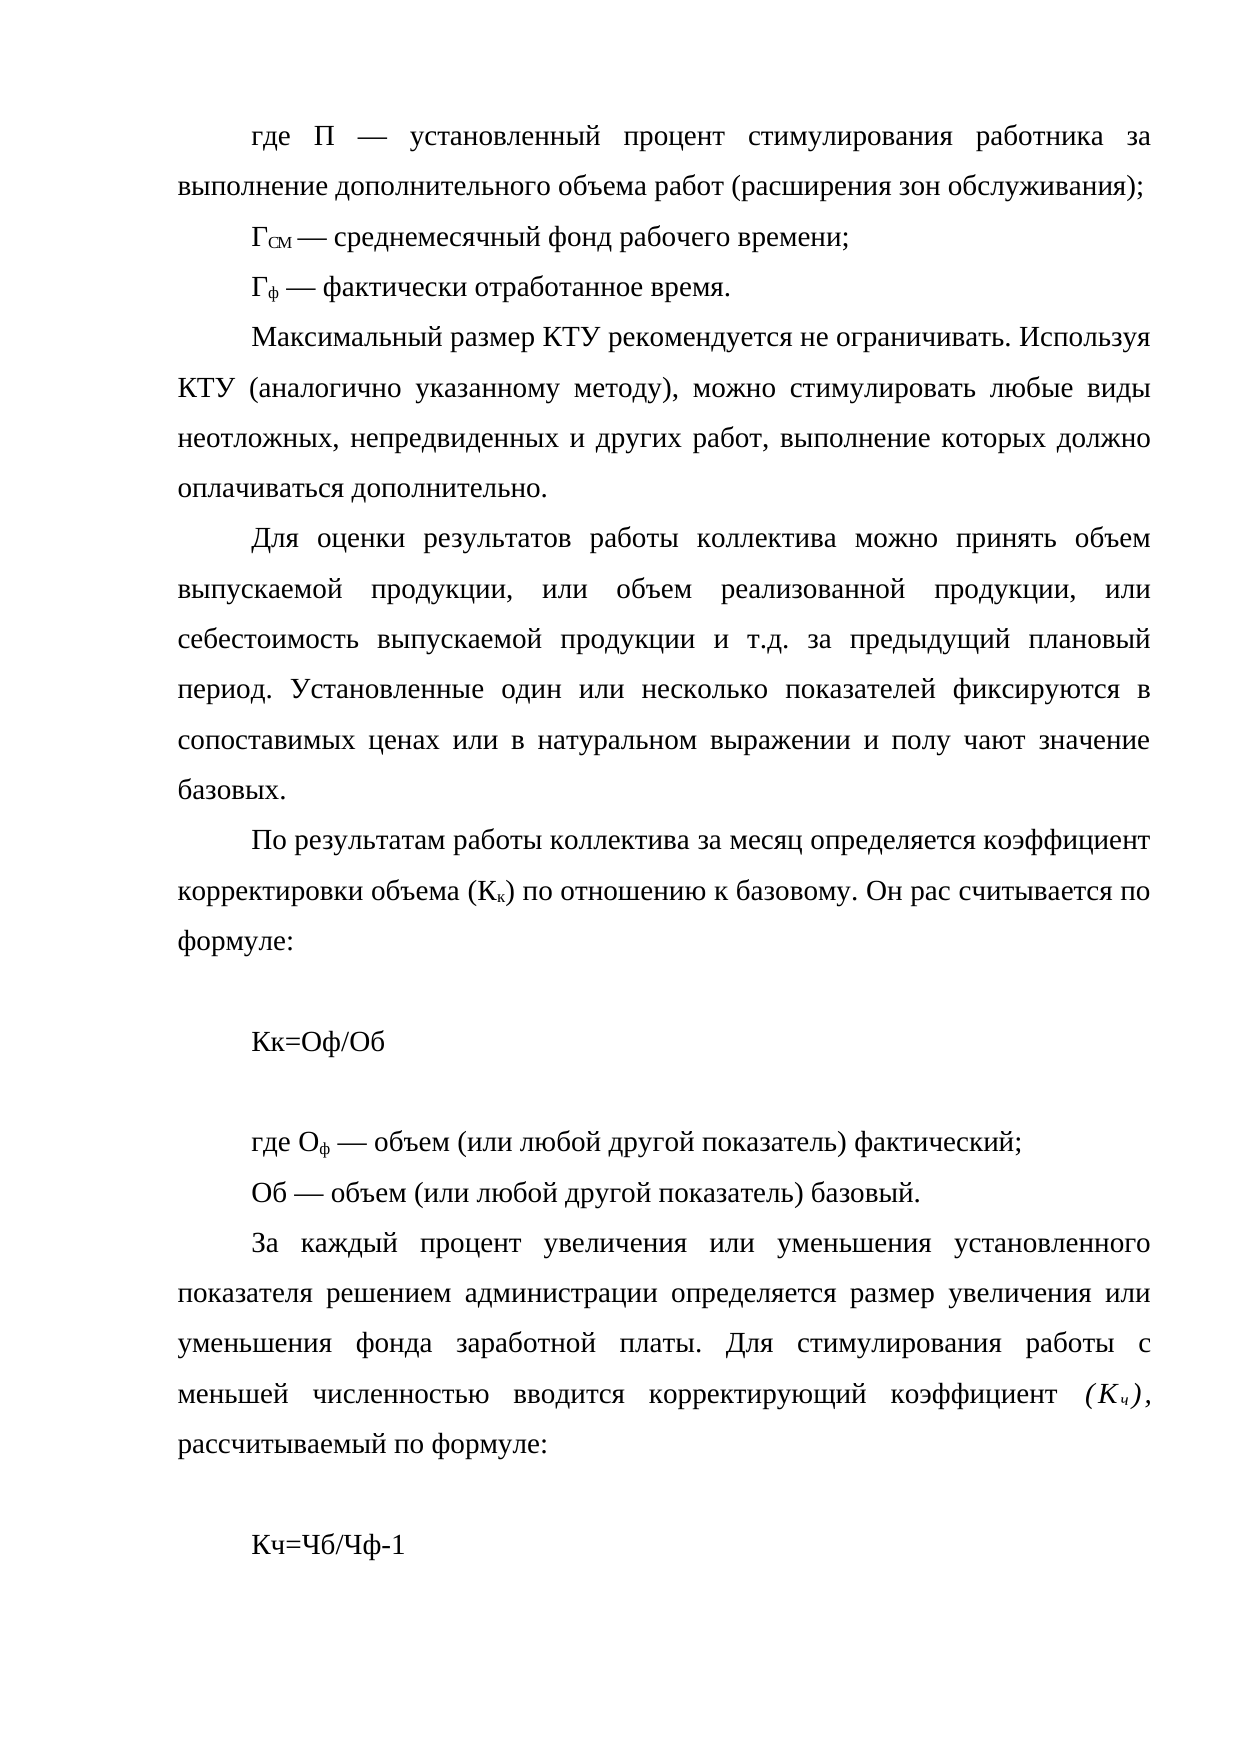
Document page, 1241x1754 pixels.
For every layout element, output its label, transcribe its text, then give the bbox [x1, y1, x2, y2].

text Кк=Оф/Об [177, 1024, 1152, 1057]
text Гф — фактически отработанное время. [177, 269, 1152, 303]
text По результатам работы коллектива за месяц определяется коэффициент корректировки объема (Кк) по отношению к базовому. Он рас считывается по формуле: [177, 822, 1152, 957]
text ГСМ — среднемесячный фонд рабочего времени; [177, 219, 1152, 252]
text За каждый процент увеличения или уменьшения установленного показателя решением администрации определяется размер увеличения или уменьшения фонда заработной платы. Для стимулирования работы с меньшей численностью вводится корректирующий коэффициент (Кч), рассчитываемый по формуле: [177, 1225, 1152, 1460]
text Для оценки результатов работы коллектива можно принять объем выпускаемой продукции, или объем реализованной продукции, или себестоимость выпускаемой продукции и т.д. за предыдущий плановый период. Установленные один или несколько показателей фиксируются в сопоставимых ценах или в натуральном выражении и полу чают значение базовых. [177, 521, 1152, 806]
text Об — объем (или любой другой показатель) базовый. [177, 1175, 1152, 1208]
text где Оф — объем (или любой другой показатель) фактический; [177, 1124, 1152, 1158]
text Максимальный размер КТУ рекомендуется не ограничивать. Используя КТУ (аналогично указанному методу), можно стимулировать любые виды неотложных, непредвиденных и других работ, выполнение которых должно оплачиваться дополнительно. [177, 319, 1152, 504]
text где П — установленный процент стимулирования работника за выполнение дополнительного объема работ (расширения зон обслуживания); [177, 118, 1152, 202]
text Кч=Чб/Чф-1 [177, 1527, 1152, 1560]
